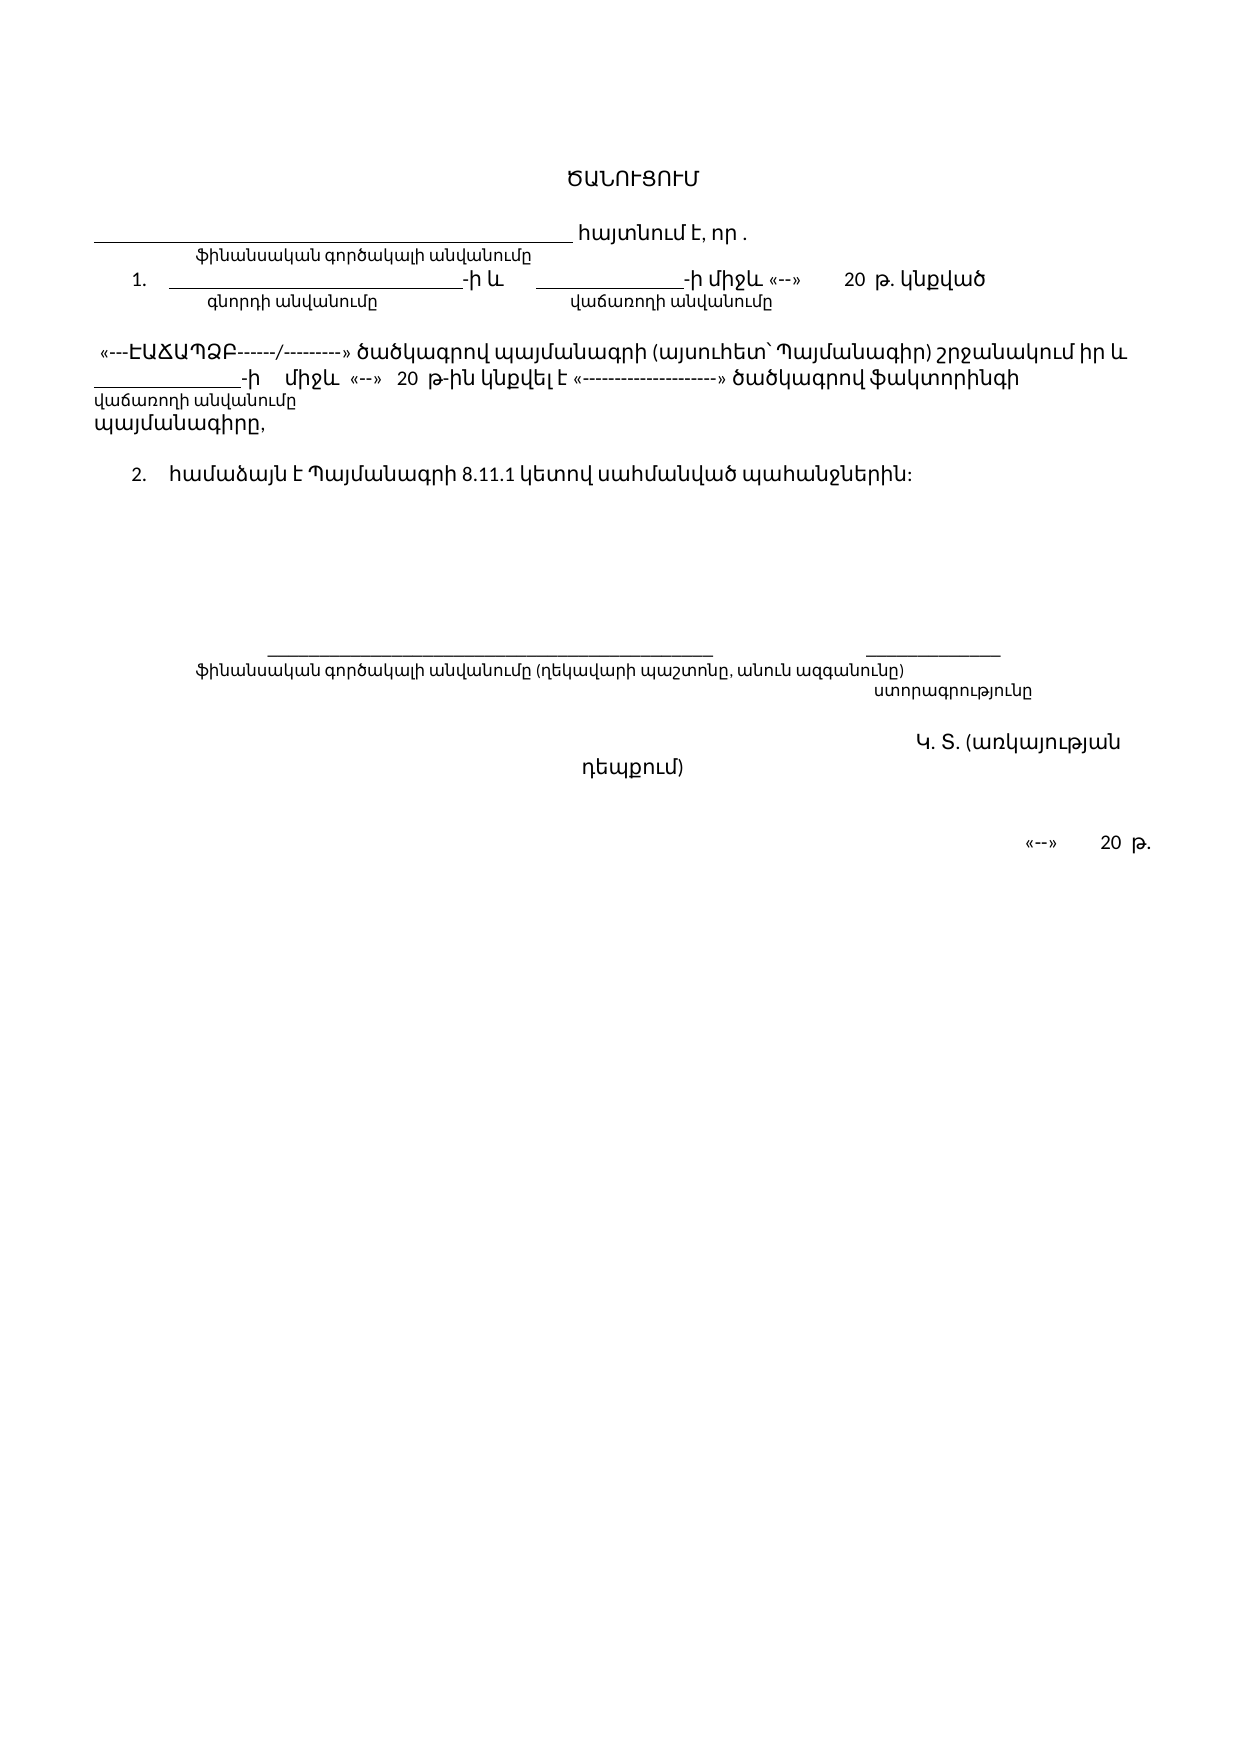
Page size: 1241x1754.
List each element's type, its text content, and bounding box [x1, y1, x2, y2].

text Կ. Տ. (առկայության դեպքում) [94, 729, 1171, 780]
text պայմանագիրը, [94, 411, 1171, 436]
text ֆինանսական գործակալի անվանումը [94, 245, 1171, 266]
text ֆինանսական գործակալի անվանումը (ղեկավարի պաշտոնը, անուն ազգանունը) [94, 660, 1171, 680]
text «---ԷԱՃԱՊՁԲ------/---------» ծածկագրով պայմանագրի (այսուհետ՝ Պայմանագիր) շրջանակում իր և [94, 339, 1171, 365]
text գնորդի անվանումը վաճառողի անվանումը [94, 291, 1171, 311]
text հայտնում է, որ . [94, 220, 1171, 245]
list համաձայն է Պայմանագրի 8.11.1 կետով սահմանված պահանջներին: [131, 461, 1171, 487]
text ___________________________________________ _____________ [169, 634, 1171, 660]
text ԾԱՆՈՒՑՈՒՄ [94, 167, 1171, 192]
text վաճառողի անվանումը [94, 390, 1171, 411]
list -ի և -ի միջև «--» 20 թ. կնքված [131, 266, 1171, 291]
text «--» 20 թ. [94, 829, 1171, 854]
text ստորագրությունը [94, 680, 1171, 700]
text -ի միջև «--» 20 թ-ին կնքվել է «---------------------» ծածկագրով ֆակտորինգի [94, 365, 1171, 390]
